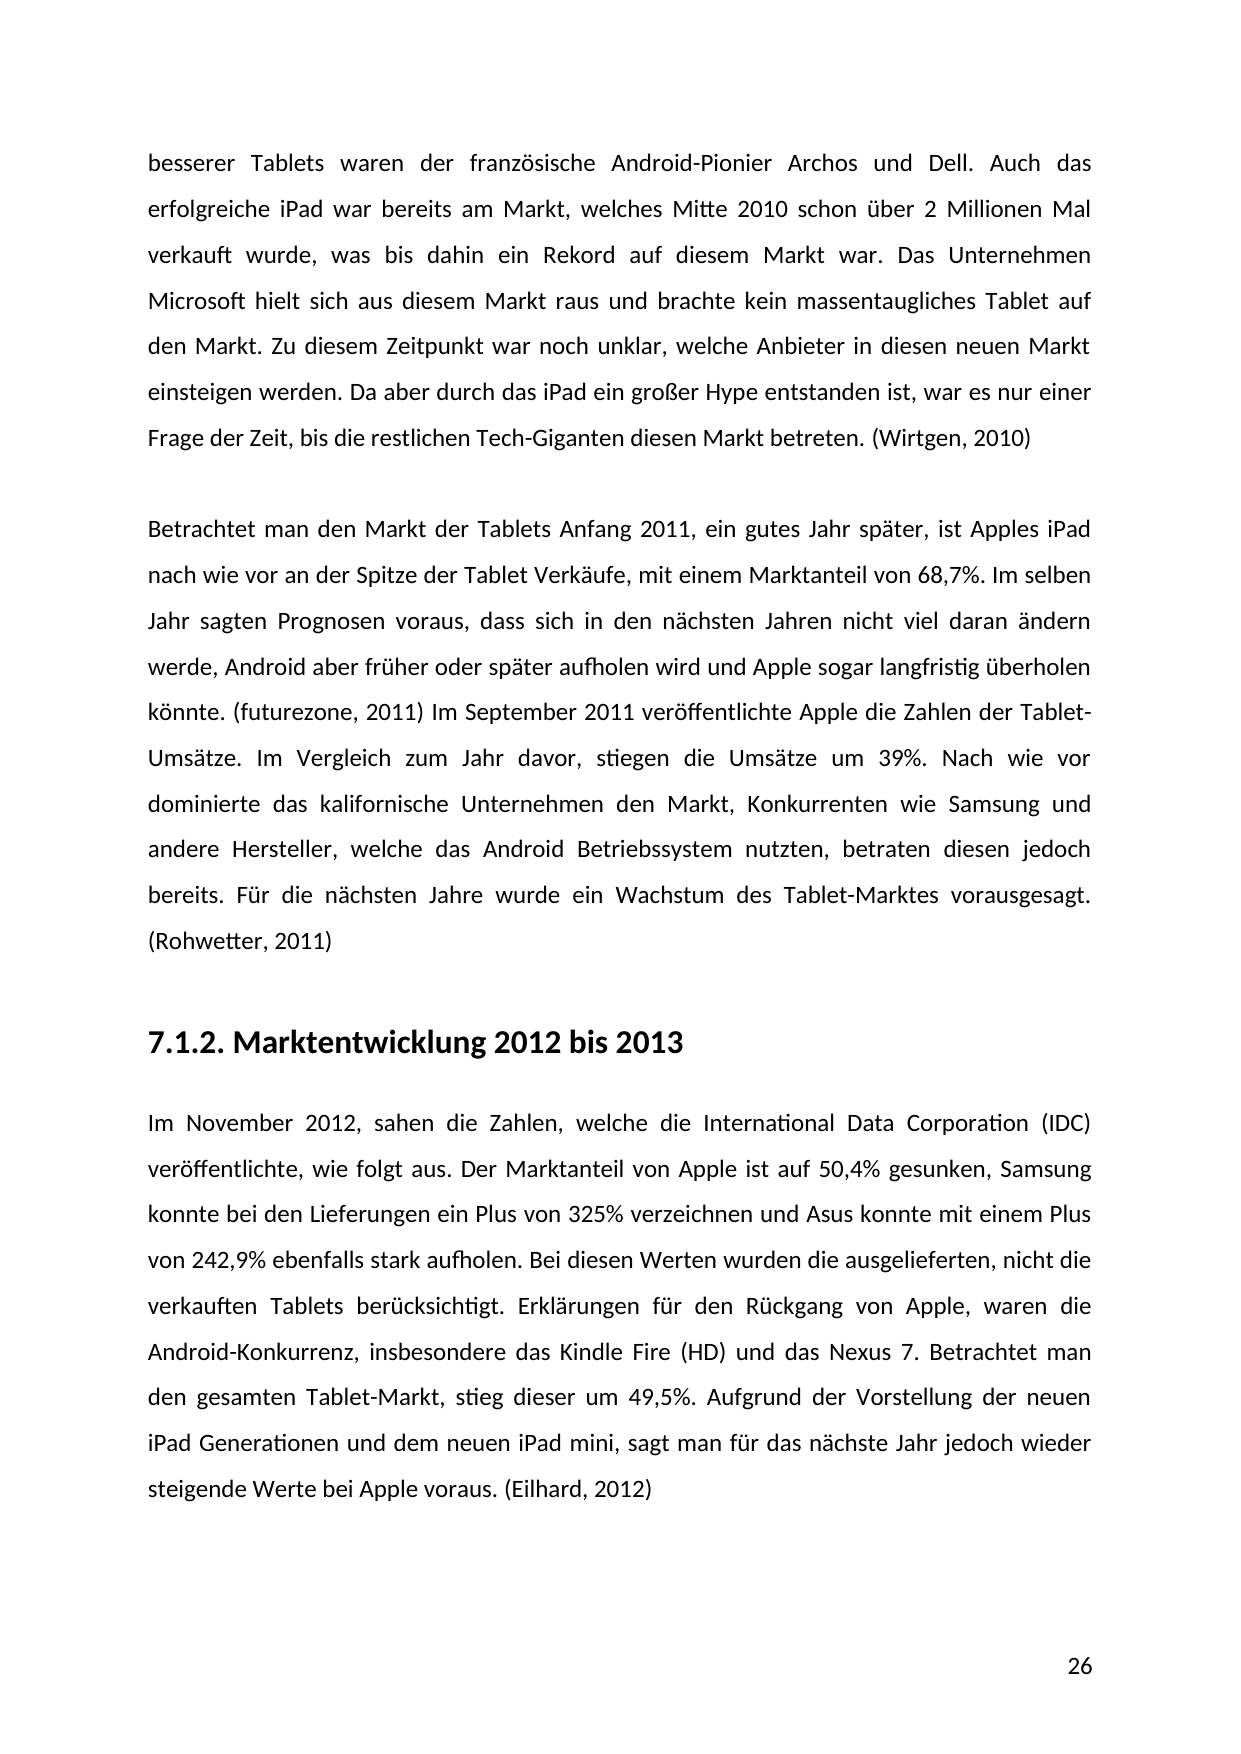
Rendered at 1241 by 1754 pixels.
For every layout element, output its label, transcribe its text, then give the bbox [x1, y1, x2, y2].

subtitle 7.1.2. Marktentwicklung 2012 bis 2013 [148, 1021, 1093, 1061]
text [148, 148, 1093, 452]
text Im November 2012, sahen die Zahlen, welche die International Data Corporation (IDC) veröffentlichte, wie folgt aus. Der Marktanteil von Apple ist auf 50,4% gesunken, Samsung konnte bei den Lieferungen ein Plus von 325% verzeichnen und Asus konnte mit einem Plus von 242,9% ebenfalls stark aufholen. Bei diesen Werten wurden die ausgelieferten, nicht die verkauften Tablets berücksichtigt. Erklärungen für den Rückgang von Apple, waren die Android-Konkurrenz, insbesondere das Kindle Fire (HD) und das Nexus 7. Betrachtet man den gesamten Tablet-Markt, stieg dieser um 49,5%. Aufgrund der Vorstellung der neuen iPad Generationen und dem neuen iPad mini, sagt man für das nächste Jahr jedoch wieder steigende Werte bei Apple voraus. [148, 1107, 1093, 1503]
text Betrachtet man den Markt der Tablets Anfang 2011, ein gutes Jahr später, ist Apples iPad nach wie vor an der Spitze der Tablet Verkäufe, mit einem Marktanteil von 68,7%. Im selben Jahr sagten Prognosen voraus, dass sich in den nächsten Jahren nicht viel daran ändern werde, Android aber früher oder später aufholen wird und Apple sogar langfristig überholen könnte. Im September 2011 veröffentlichte Apple die Zahlen der Tablet-Umsätze. Im Vergleich zum Jahr davor, stiegen die Umsätze um 39%. Nach wie vor dominierte das kalifornische Unternehmen den Markt, Konkurrenten wie Samsung und andere Hersteller, welche das Android Betriebssystem nutzten, betraten diesen jedoch bereits. Für die nächsten Jahre wurde ein Wachstum des Tablet-Marktes vorausgesagt. [148, 513, 1093, 956]
